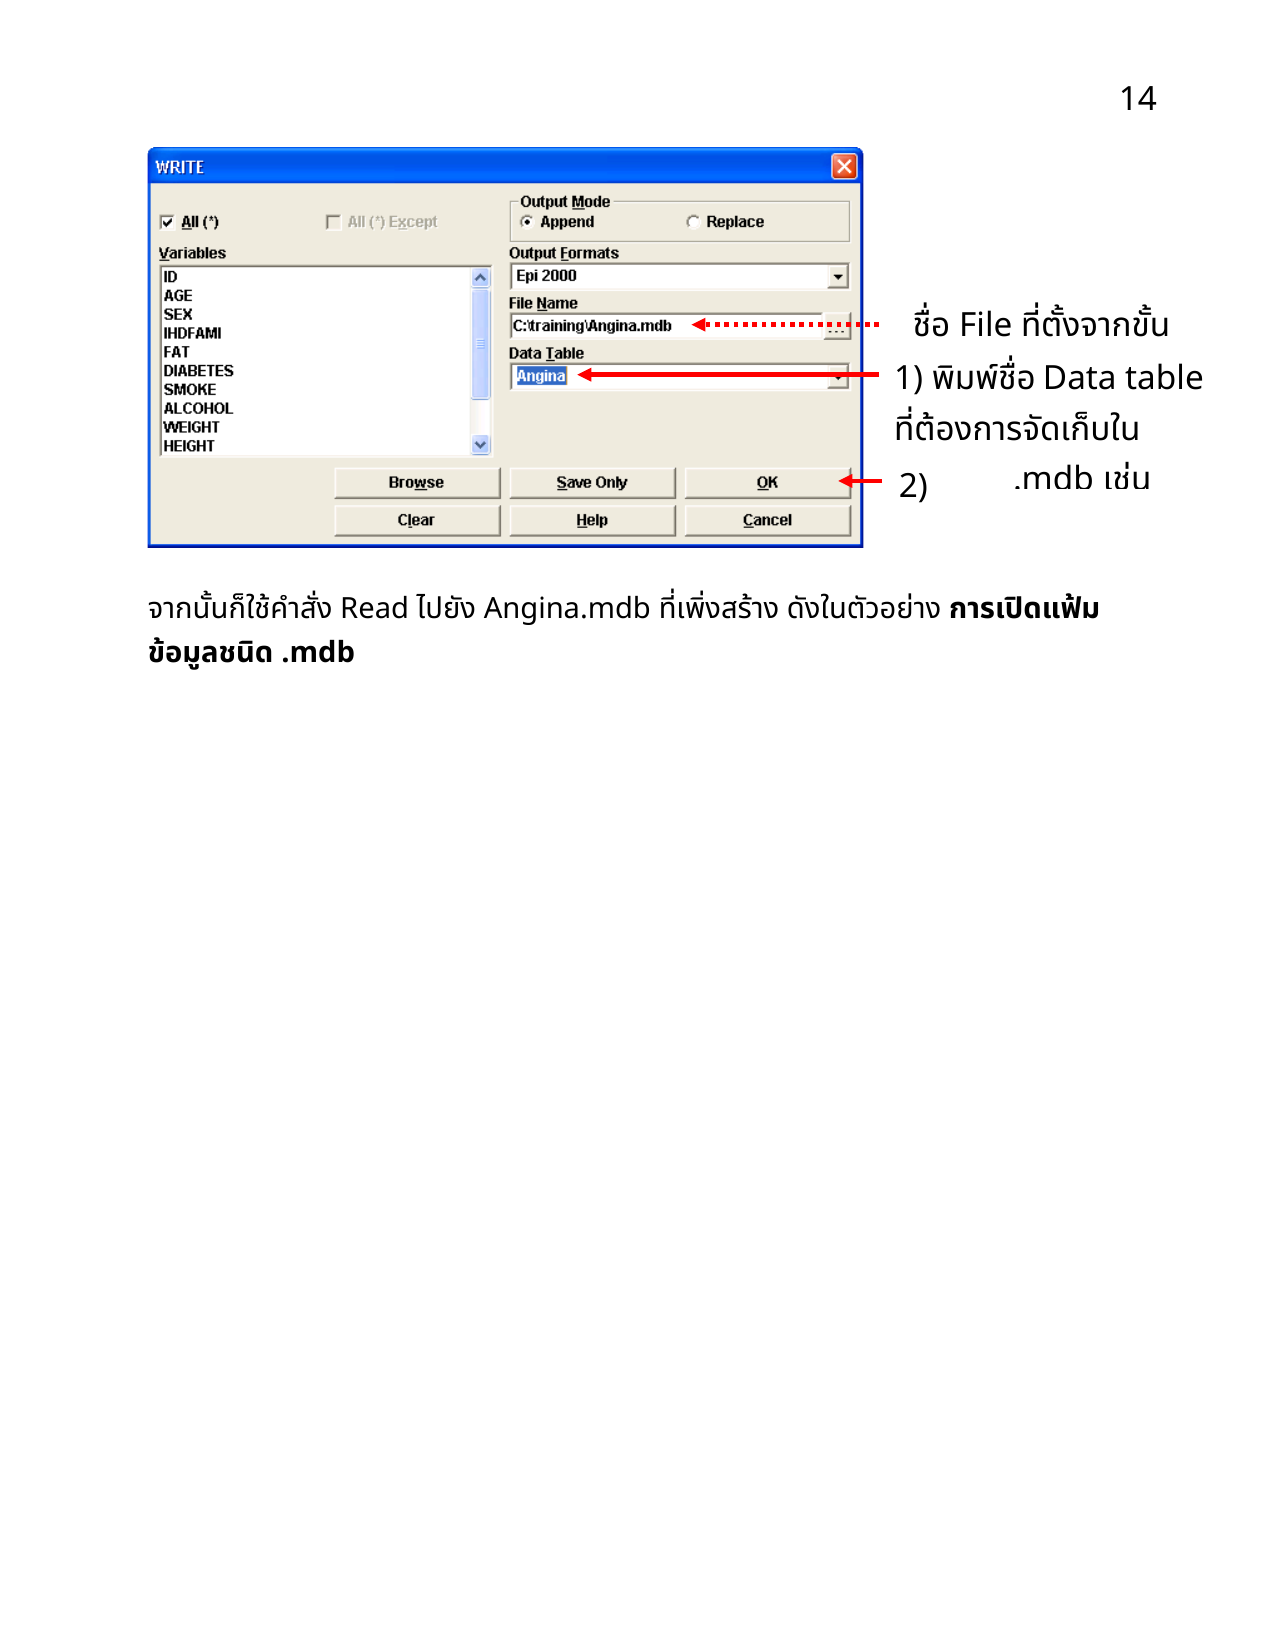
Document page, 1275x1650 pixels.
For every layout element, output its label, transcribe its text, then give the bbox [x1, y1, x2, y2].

text จากนั้นก็ใช้คำสั่ง Read ไปยัง Angina.mdb ที่เพิ่งสร้าง ดังในตัวอย่าง การเปิดแฟ้มข้อมูลชนิด .mdb [148, 587, 1157, 676]
picture [147, 147, 864, 548]
